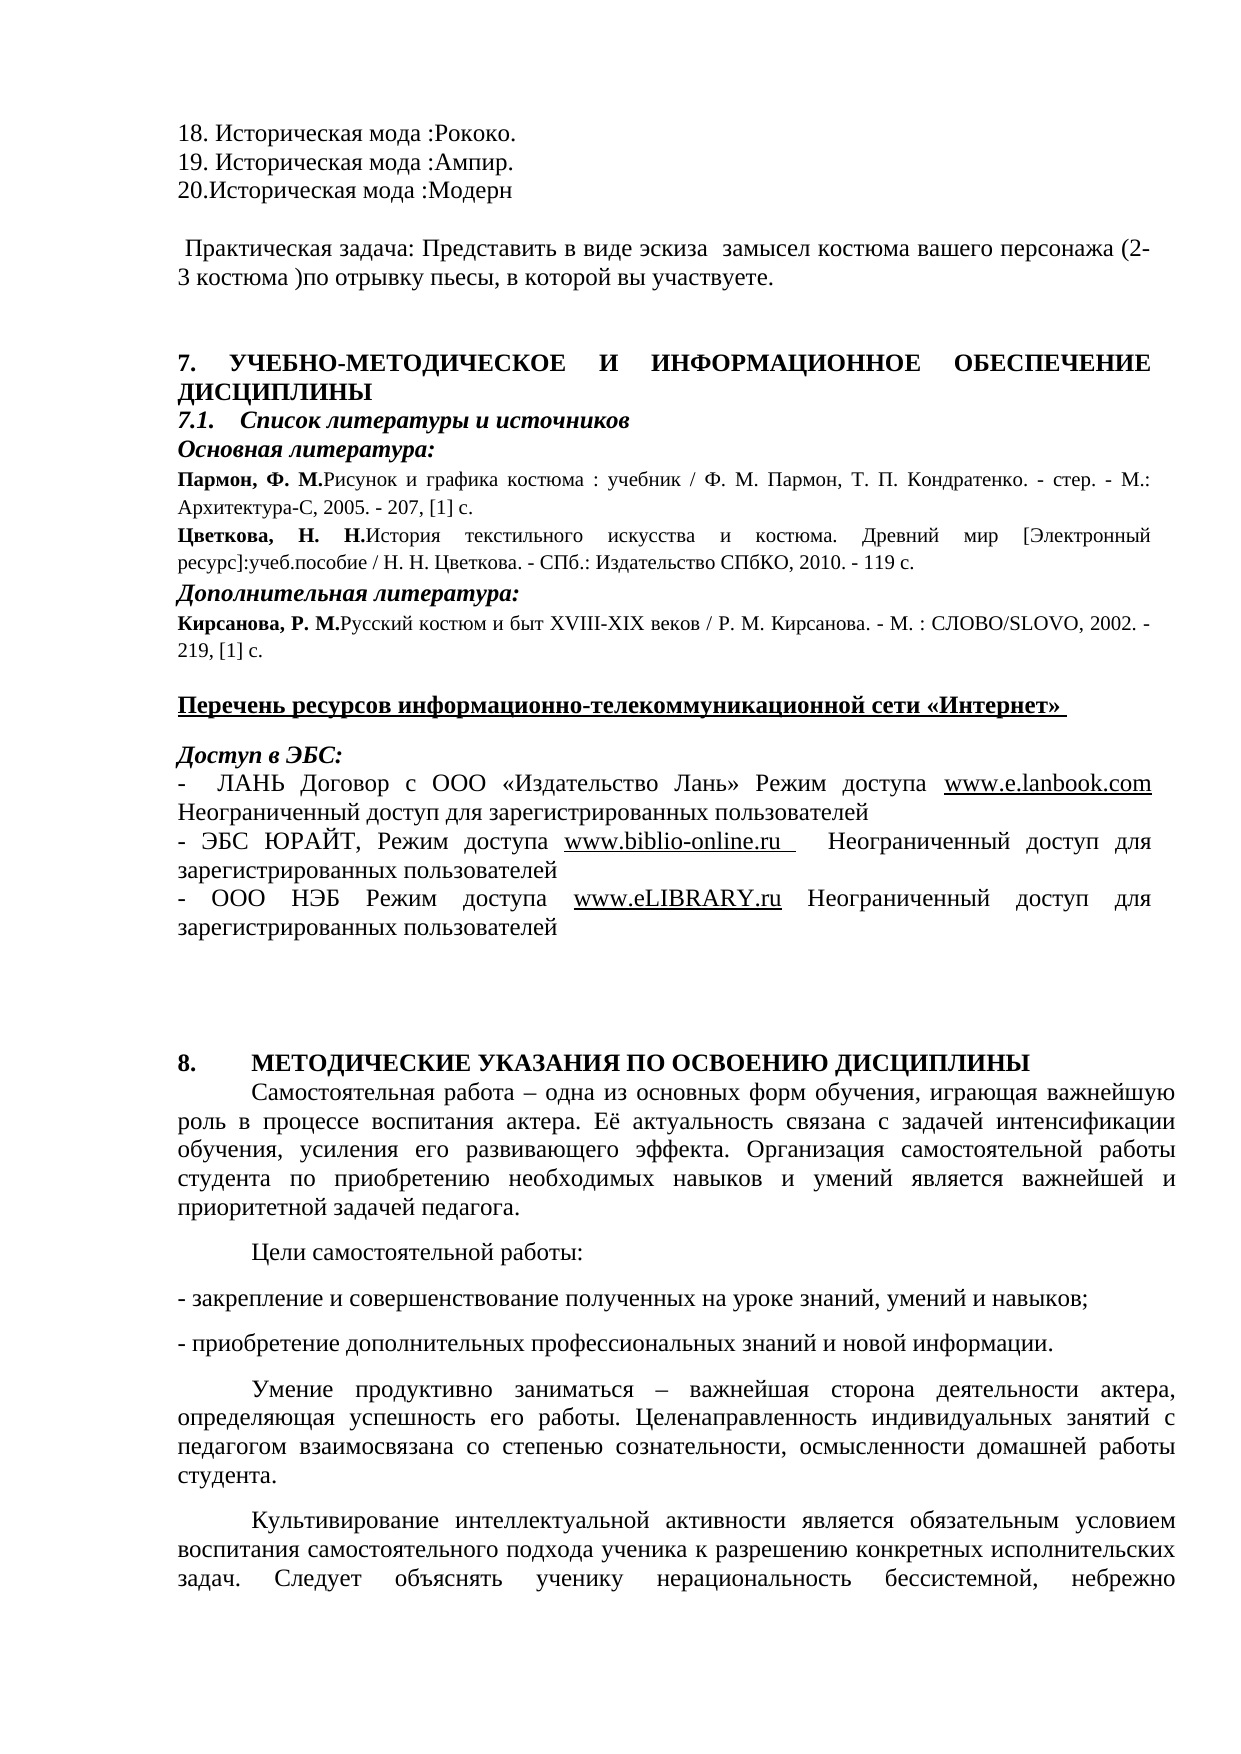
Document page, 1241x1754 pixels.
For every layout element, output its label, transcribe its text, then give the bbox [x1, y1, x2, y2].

text Перечень ресурсов информационно-телекоммуникационной сети «Интернет» [177, 690, 1152, 719]
text Основная литература: [177, 434, 1152, 463]
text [177, 1505, 1176, 1592]
text - ЛАНЬ Договор с ООО «Издательство Лань» Режим доступа www.e.lanbook.com Неограниченный доступ для зарегистрированных пользователей [177, 768, 1152, 826]
text - ЭБС ЮРАЙТ, Режим доступа www.biblio-online.ru Неограниченный доступ для зарегистрированных пользователей [177, 826, 1152, 883]
text 7.1. Список литературы и источников [177, 406, 1152, 434]
text Доступ в ЭБС: [177, 740, 1152, 768]
text Умение продуктивно заниматься – важнейшая сторона деятельности актера, определяющая успешность его работы. Целенаправленность индивидуальных занятий с педагогом взаимосвязана со степенью сознательности, осмысленности домашней работы студента. [177, 1374, 1176, 1489]
text Кирсанова, Р. М.Русский костюм и быт ХVIII-ХIХ веков / Р. М. Кирсанова. - М. : СЛОВО/SLOVO, 2002. - 219, [1] с. [177, 611, 1152, 662]
text - приобретение дополнительных профессиональных знаний и новой информации. [177, 1328, 1176, 1357]
text - закрепление и совершенствование полученных на уроке знаний, умений и навыков; [177, 1283, 1176, 1312]
text 7. УЧЕБНО-МЕТОДИЧЕСКОЕ И ИНФОРМАЦИОННОЕ ОБЕСПЕЧЕНИЕ ДИСЦИПЛИНЫ [177, 348, 1152, 406]
text Самостоятельная работа – одна из основных форм обучения, играющая важнейшую роль в процессе воспитания актера. Её актуальность связана с задачей интенсификации обучения, усиления его развивающего эффекта. Организация самостоятельной работы студента по приобретению необходимых навыков и умений является важнейшей и приоритетной задачей педагога. [177, 1077, 1176, 1221]
text Практическая задача: Представить в виде эскиза замысел костюма вашего персонажа (2- 3 костюма )по отрывку пьесы, в которой вы участвуете. [177, 233, 1152, 291]
text Цели самостоятельной работы: [177, 1237, 1176, 1266]
text - ООО НЭБ Режим доступа www.eLIBRARY.ru Неограниченный доступ для зарегистрированных пользователей [177, 883, 1152, 941]
text 20.Историческая мода :Модерн [177, 176, 1152, 204]
text Пармон, Ф. М.Рисунок и графика костюма : учебник / Ф. М. Пармон, Т. П. Кондратенко. - стер. - М.: Архитектура-С, 2005. - 207, [1] с. [177, 467, 1152, 519]
text 18. Историческая мода :Рококо. [177, 118, 1152, 147]
text Цветкова, Н. Н.История текстильного искусства и костюма. Древний мир [Электронный ресурс]:учеб.пособие / Н. Н. Цветкова. - СПб.: Издательство СПбКО, 2010. - 119 с. [177, 523, 1152, 574]
text 19. Историческая мода :Ампир. [177, 147, 1152, 176]
text 8. МЕТОДИЧЕСКИЕ УКАЗАНИЯ ПО ОСВОЕНИЮ ДИСЦИПЛИНЫ [177, 1048, 1152, 1077]
text Дополнительная литература: [177, 578, 1152, 607]
